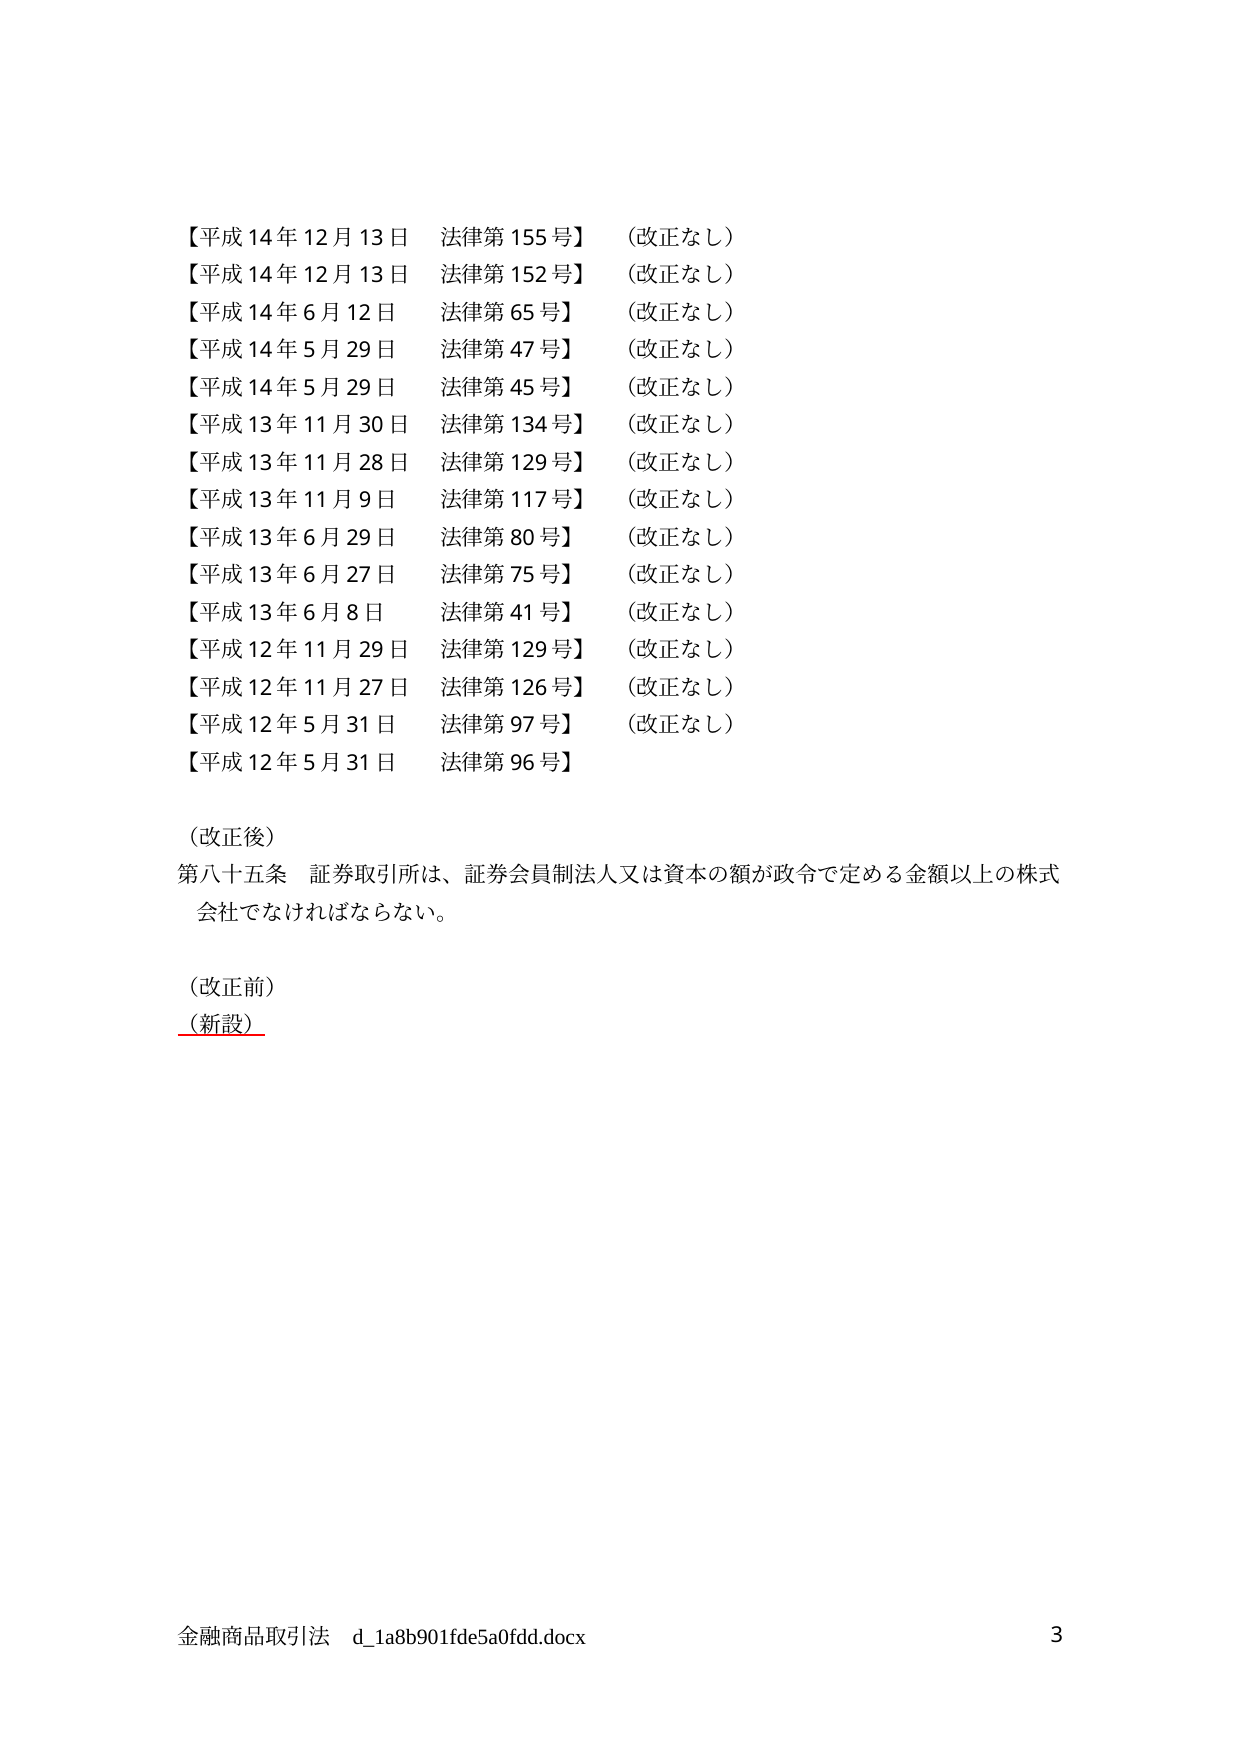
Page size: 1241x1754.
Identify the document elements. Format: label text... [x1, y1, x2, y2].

text 【平成14年12月13日 法律第152号】 （改正なし） [177, 254, 1063, 292]
text 第八十五条 証券取引所は、証券会員制法人又は資本の額が政令で定める金額以上の株式会社でなければならない。 [177, 854, 1063, 929]
text 【平成13年11月30日 法律第134号】 （改正なし） [177, 404, 1063, 442]
text 【平成12年11月27日 法律第126号】 （改正なし） [177, 667, 1063, 704]
text 【平成13年6月27日 法律第75号】 （改正なし） [177, 554, 1063, 592]
text （改正後） [177, 817, 1063, 854]
text 【平成14年12月13日 法律第155号】 （改正なし） [177, 217, 1063, 254]
text 【平成14年6月12日 法律第65号】 （改正なし） [177, 292, 1063, 329]
text 【平成12年5月31日 法律第96号】 [177, 742, 1063, 779]
text 【平成14年5月29日 法律第47号】 （改正なし） [177, 329, 1063, 367]
text 【平成13年11月9日 法律第117号】 （改正なし） [177, 479, 1063, 517]
text （改正前） [177, 967, 1063, 1004]
text 【平成12年5月31日 法律第97号】 （改正なし） [177, 704, 1063, 742]
text 【平成14年5月29日 法律第45号】 （改正なし） [177, 367, 1063, 404]
text （新設） [177, 1004, 1063, 1042]
text 【平成13年11月28日 法律第129号】 （改正なし） [177, 442, 1063, 479]
text 【平成12年11月29日 法律第129号】 （改正なし） [177, 629, 1063, 667]
text 【平成13年6月29日 法律第80号】 （改正なし） [177, 517, 1063, 554]
text 【平成13年6月8日 法律第41号】 （改正なし） [177, 592, 1063, 629]
